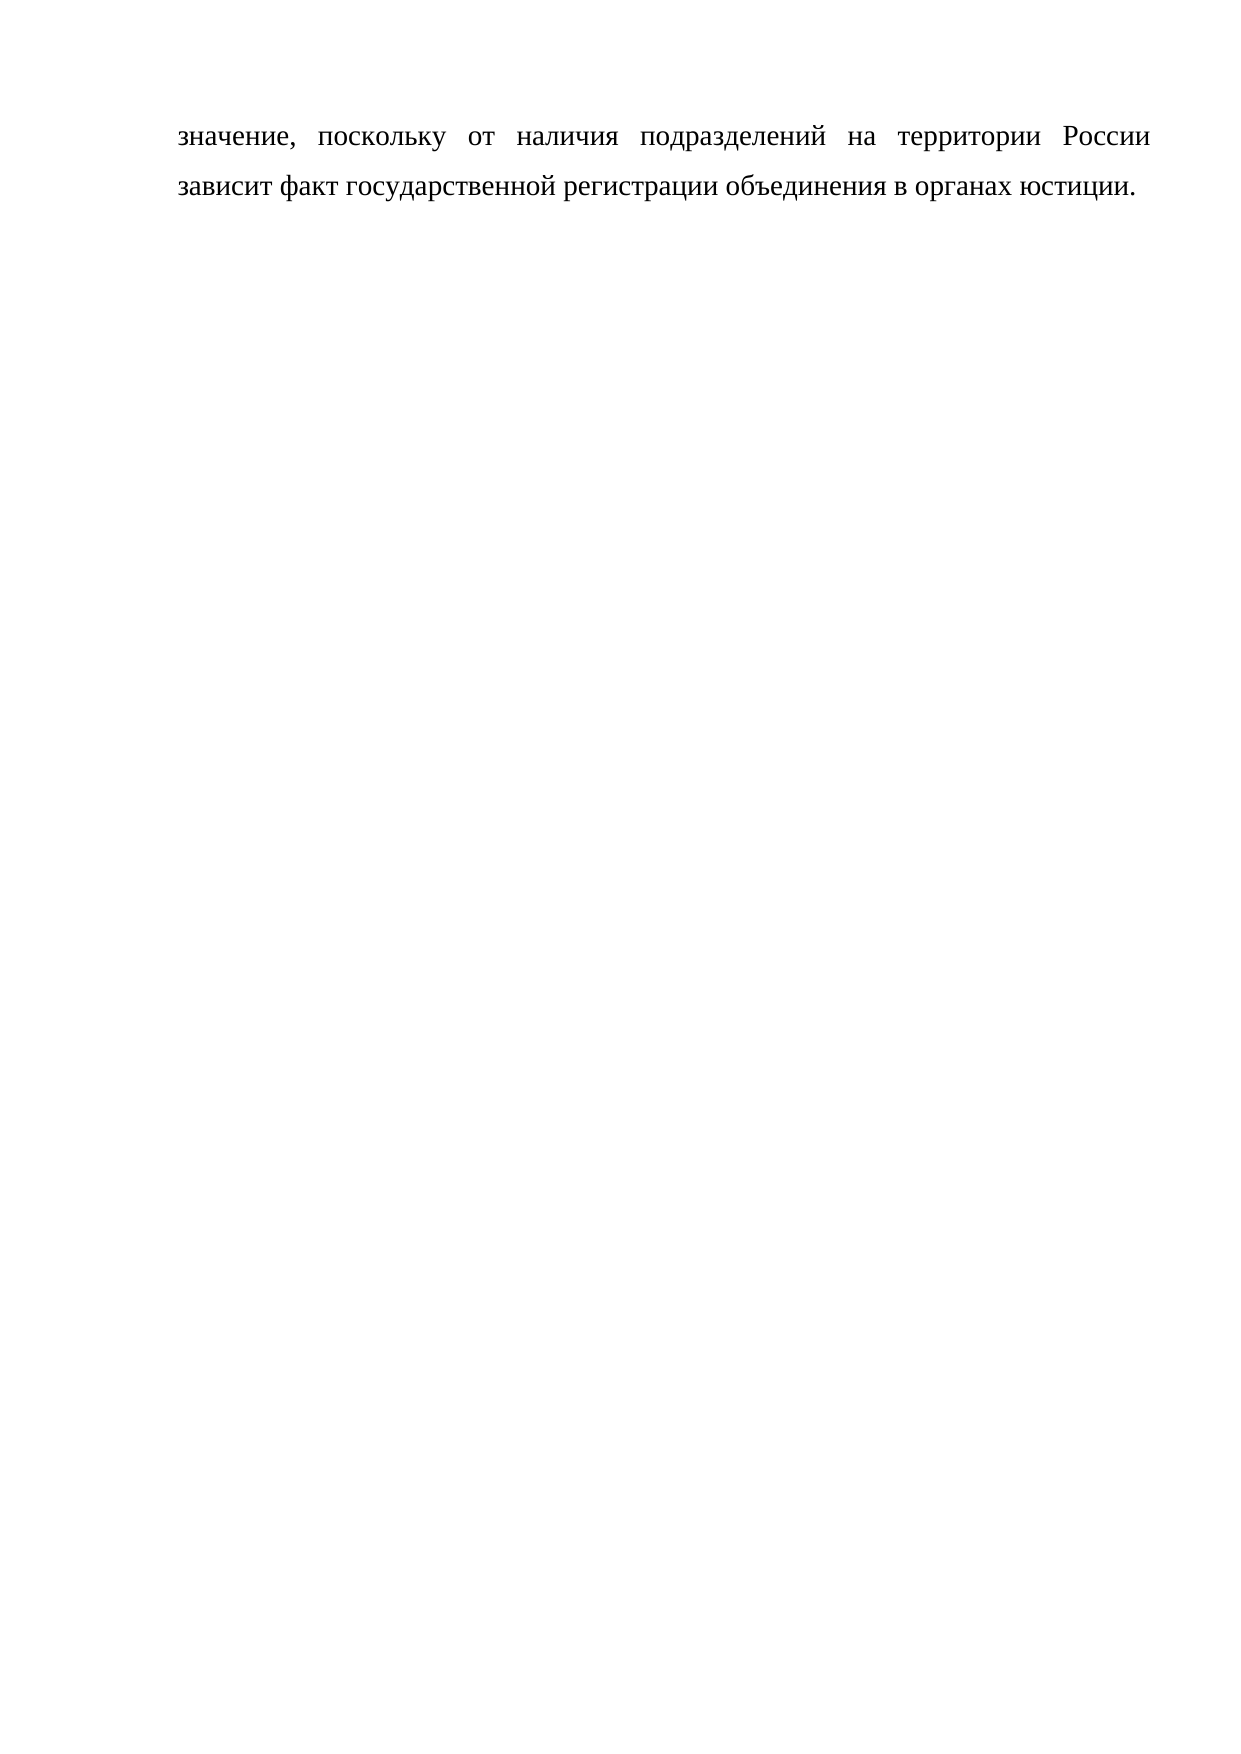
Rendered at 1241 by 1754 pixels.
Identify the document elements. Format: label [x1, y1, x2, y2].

text [177, 118, 1152, 202]
